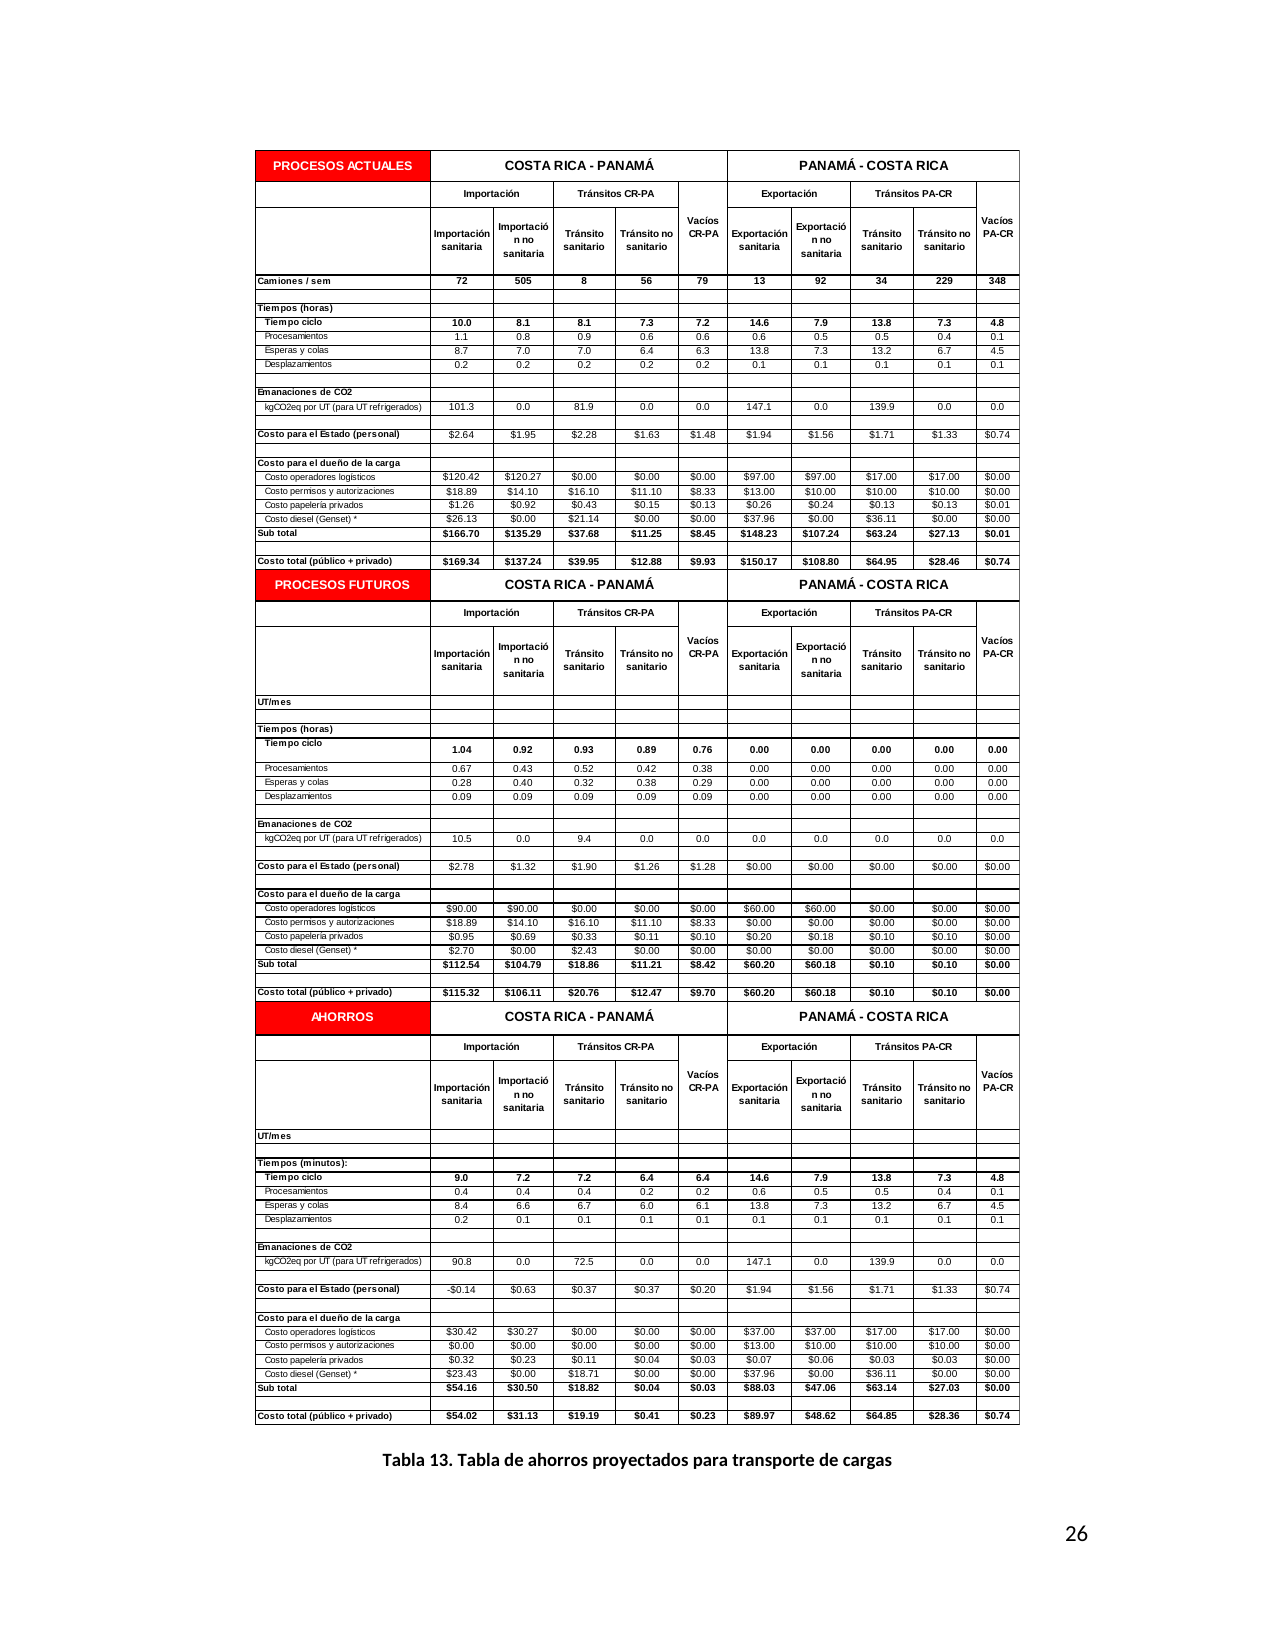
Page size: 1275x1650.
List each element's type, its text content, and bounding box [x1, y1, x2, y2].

text Tabla 13. Tabla de ahorros proyectados para transporte de cargas [187, 1448, 1088, 1471]
